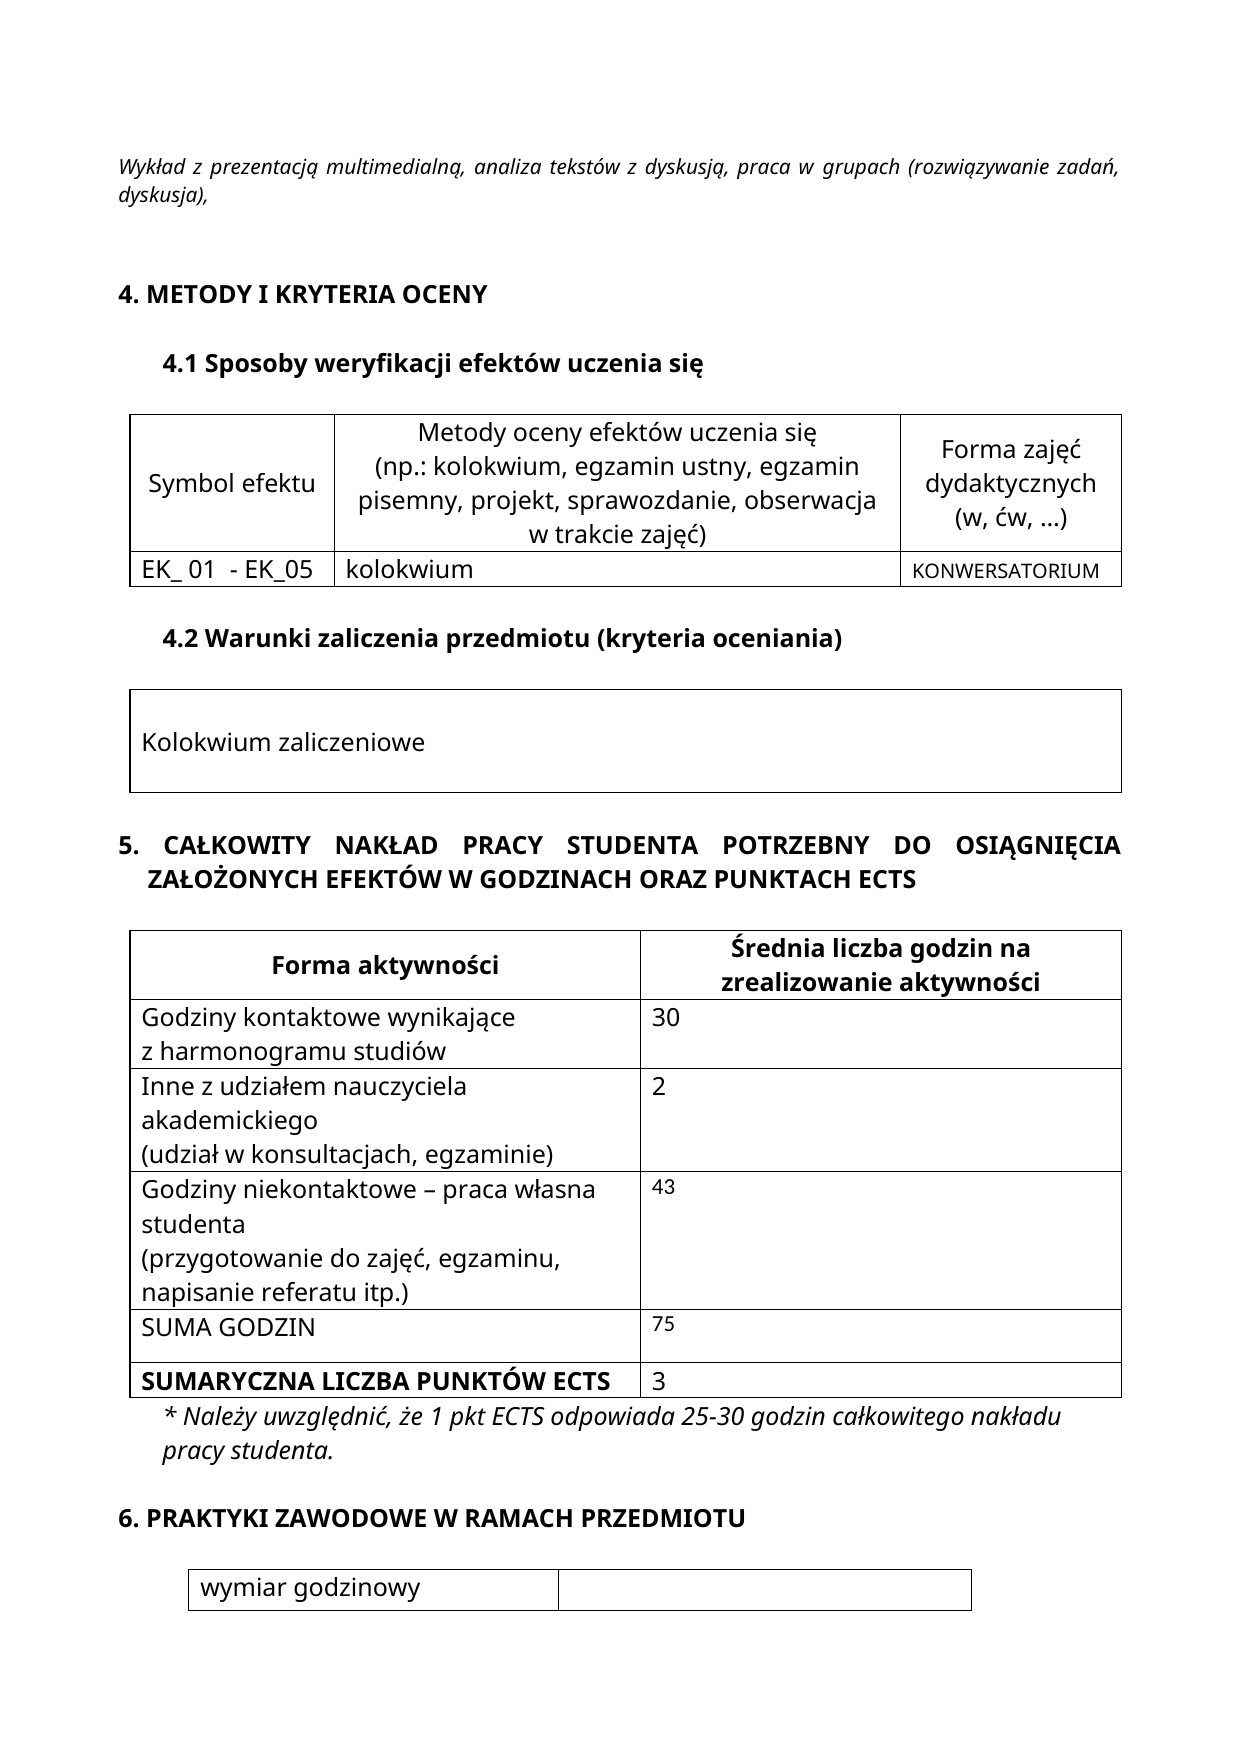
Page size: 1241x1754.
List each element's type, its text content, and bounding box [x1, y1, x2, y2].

text 4.2 Warunki zaliczenia przedmiotu (kryteria oceniania) [162, 621, 1122, 655]
table_header Metody oceny efektów uczenia się (np.: kolokwium, egzamin ustny, egzamin pisemny, projekt, sprawozdanie, obserwacja w trakcie zajęć) [335, 415, 900, 551]
text 5. CAŁKOWITY NAKŁAD PRACY STUDENTA POTRZEBNY DO OSIĄGNIĘCIA ZAŁOŻONYCH EFEKTÓW W GODZINACH ORAZ PUNKTACH ECTS [118, 827, 1122, 896]
table_header Średnia liczba godzin na zrealizowanie aktywności [641, 931, 1121, 999]
text 6. PRAKTYKI ZAWODOWE W RAMACH PRZEDMIOTU [118, 1501, 1122, 1534]
text 4.1 Sposoby weryfikacji efektów uczenia się [162, 345, 1122, 379]
table_cell 3 [641, 1363, 1121, 1397]
table_cell SUMARYCZNA LICZBA PUNKTÓW ECTS [131, 1363, 640, 1397]
table_header Forma aktywności [131, 931, 640, 999]
table_cell 75 [641, 1310, 1121, 1362]
text * Należy uwzględnić, że 1 pkt ECTS odpowiada 25-30 godzin całkowitego nakładu pracy studenta. [162, 1398, 1122, 1466]
table_cell konwersatorium [901, 552, 1121, 586]
table_cell EK_ 01 - EK_05 [131, 552, 334, 586]
table_header [559, 1570, 971, 1610]
table_cell 30 [641, 1000, 1121, 1068]
table_cell SUMA GODZIN [131, 1310, 640, 1362]
text 4. METODY I KRYTERIA OCENY [118, 277, 1122, 311]
table_cell Godziny niekontaktowe – praca własna studenta (przygotowanie do zajęć, egzaminu, napisanie referatu itp.) [131, 1172, 640, 1308]
table_cell 43 [641, 1172, 1121, 1308]
table_cell Godziny kontaktowe wynikające z harmonogramu studiów [131, 1000, 640, 1068]
table_cell kolokwium [335, 552, 900, 586]
table_cell 2 [641, 1069, 1121, 1171]
table_header Kolokwium zaliczeniowe [131, 690, 1121, 792]
table_header wymiar godzinowy [189, 1570, 558, 1610]
table_header Forma zajęć dydaktycznych (w, ćw, …) [901, 415, 1121, 551]
table_header Symbol efektu [131, 415, 334, 551]
table_cell Inne z udziałem nauczyciela akademickiego (udział w konsultacjach, egzaminie) [131, 1069, 640, 1171]
text Wykład z prezentacją multimedialną, analiza tekstów z dyskusją, praca w grupach (rozwiązywanie zadań, dyskusja), [118, 152, 1122, 209]
